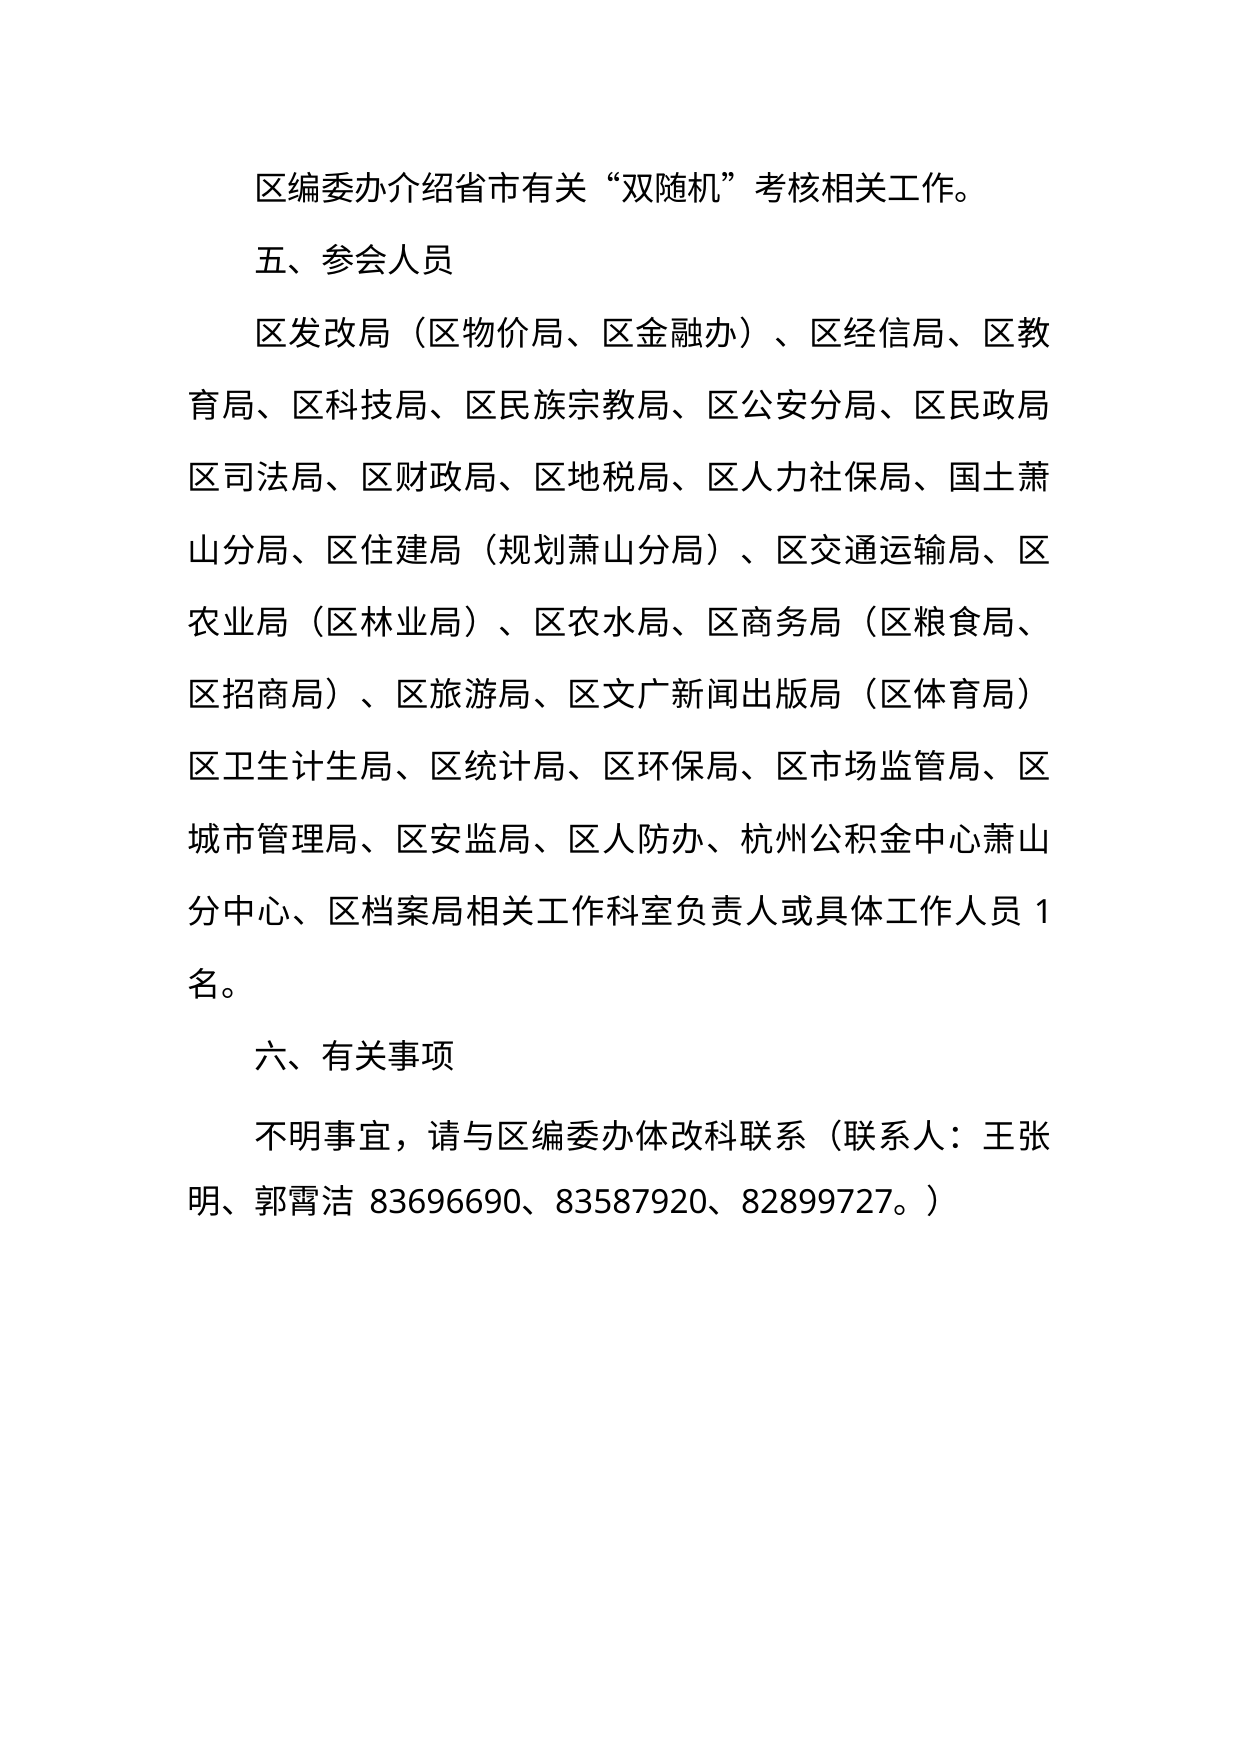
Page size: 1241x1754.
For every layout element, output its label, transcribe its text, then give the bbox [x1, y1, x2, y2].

text 区编委办介绍省市有关“双随机”考核相关工作。 [187, 162, 1053, 210]
text 区发改局（区物价局、区金融办）、区经信局、区教育局、区科技局、区民族宗教局、区公安分局、区民政局、区司法局、区财政局、区地税局、区人力社保局、国土萧山分局、区住建局（规划萧山分局）、区交通运输局、区农业局（区林业局）、区农水局、区商务局（区粮食局、区招商局）、区旅游局、区文广新闻出版局（区体育局）、区卫生计生局、区统计局、区环保局、区市场监管局、区城市管理局、区安监局、区人防办、杭州公积金中心萧山分中心、区档案局相关工作科室负责人或具体工作人员1名。 [187, 307, 1053, 1006]
text 不明事宜，请与区编委办体改科联系（联系人：王张明、郭霄洁 83696690、83587920、82899727。） [187, 1102, 1053, 1232]
text 六、有关事项 [187, 1030, 1053, 1078]
text 五、参会人员 [187, 234, 1053, 282]
